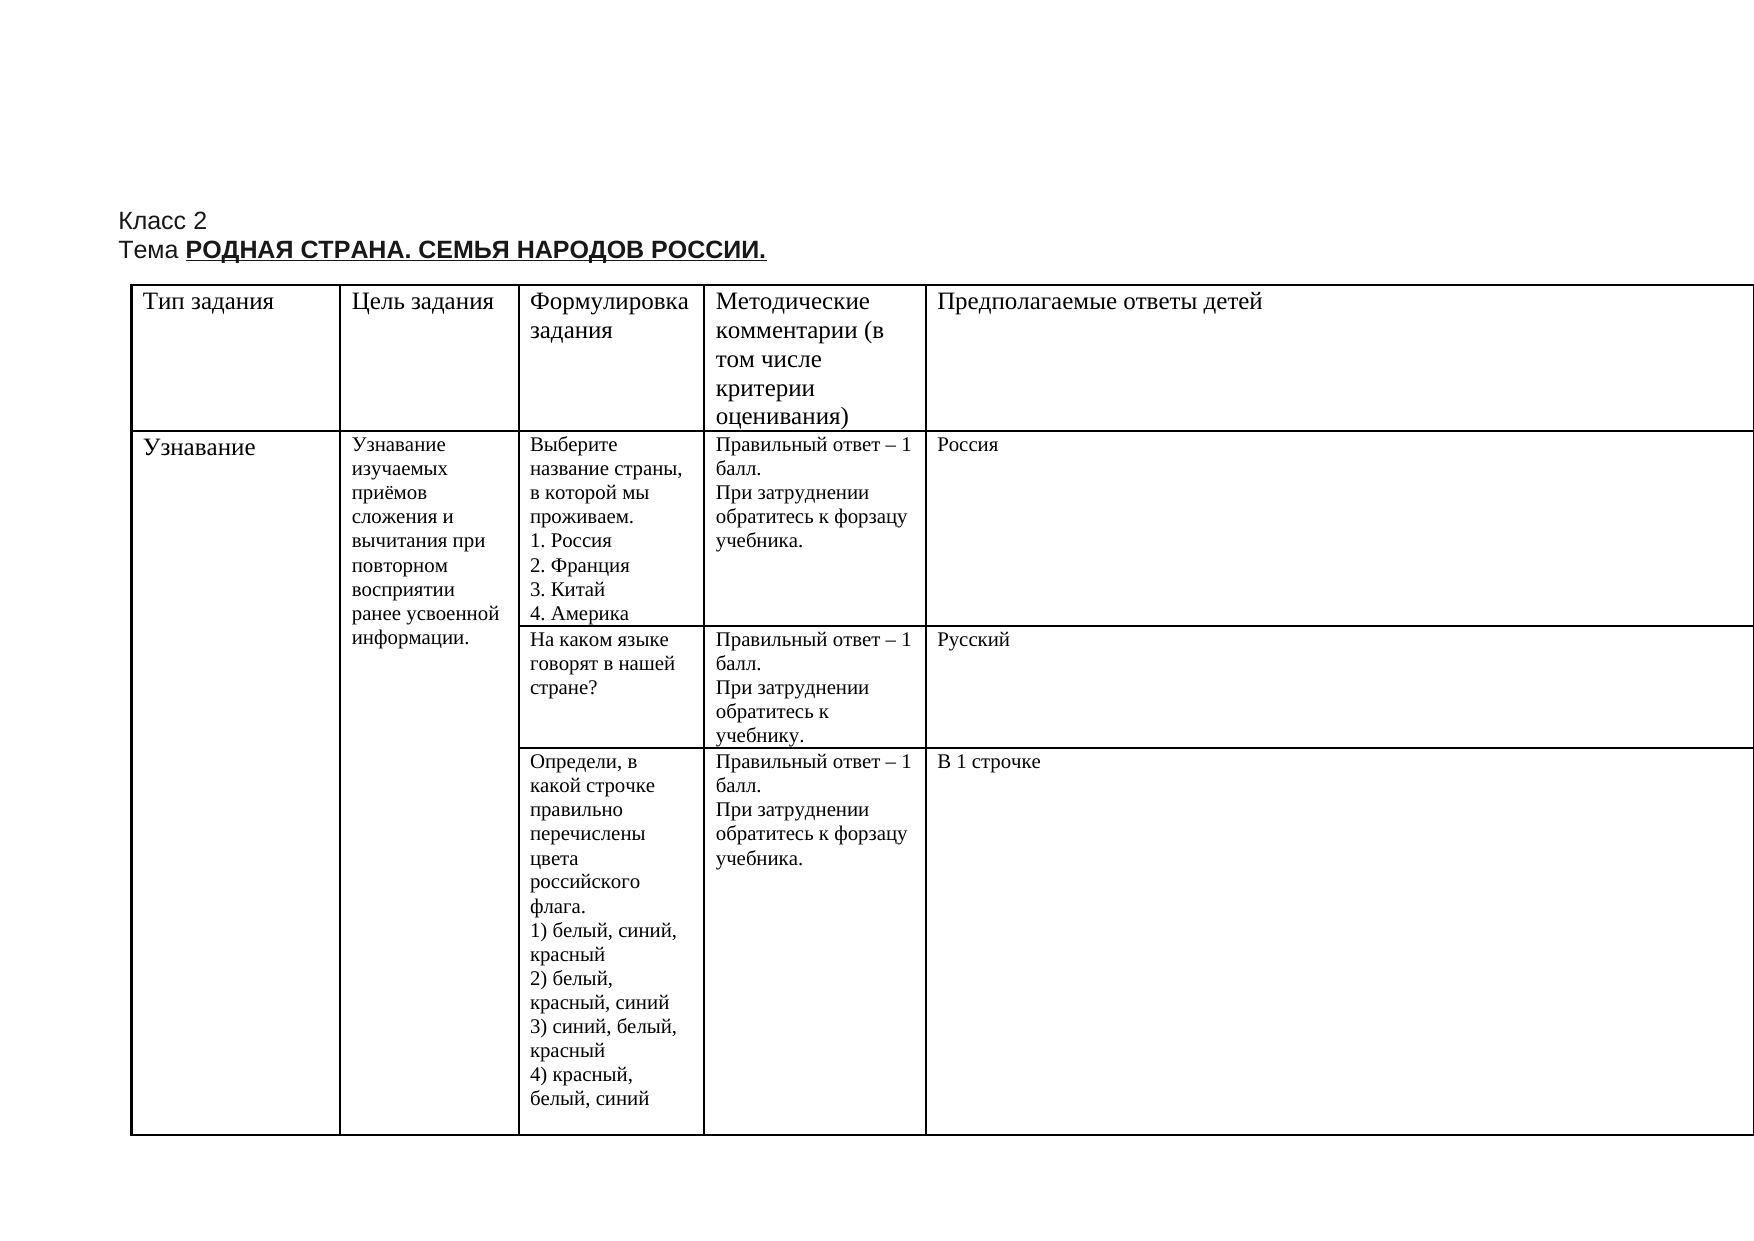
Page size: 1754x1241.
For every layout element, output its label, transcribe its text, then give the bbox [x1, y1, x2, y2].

table_cell Россия [927, 432, 1753, 625]
table_cell Определи, в какой строчке правильно перечислены цвета российского флага. 1) белый, синий, красный 2) белый, красный, синий 3) синий, белый, красный 4) красный, белый, синий [520, 749, 703, 1134]
table_header Предполагаемые ответы детей [927, 286, 1753, 430]
table_cell Правильный ответ – 1 балл. При затруднении обратитесь к форзацу учебника. [705, 432, 925, 625]
table_header Цель задания [341, 286, 518, 430]
table_header Формулировка задания [520, 286, 703, 430]
table_cell В 1 строчке [927, 749, 1753, 1134]
table_header Тип задания [133, 286, 339, 430]
text Класс 2 [118, 177, 1636, 235]
table_cell Выберите название страны, в которой мы проживаем. 1. Россия 2. Франция 3. Китай 4. Америка [520, 432, 703, 625]
table_cell Узнавание изучаемых приёмов сложения и вычитания при повторном восприятии ранее усвоенной информации. [341, 432, 518, 1134]
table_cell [705, 749, 925, 1134]
table_header Методические комментарии (в том числе критерии оценивания) [705, 286, 925, 430]
table_cell Узнавание [133, 432, 339, 1134]
table_cell На каком языке говорят в нашей стране? [520, 627, 703, 747]
table_cell Русский [927, 627, 1753, 747]
table_cell Правильный ответ – 1 балл. При затруднении обратитесь к учебнику. [705, 627, 925, 747]
text Тема РОДНАЯ СТРАНА. СЕМЬЯ НАРОДОВ РОССИИ. [118, 235, 1636, 263]
